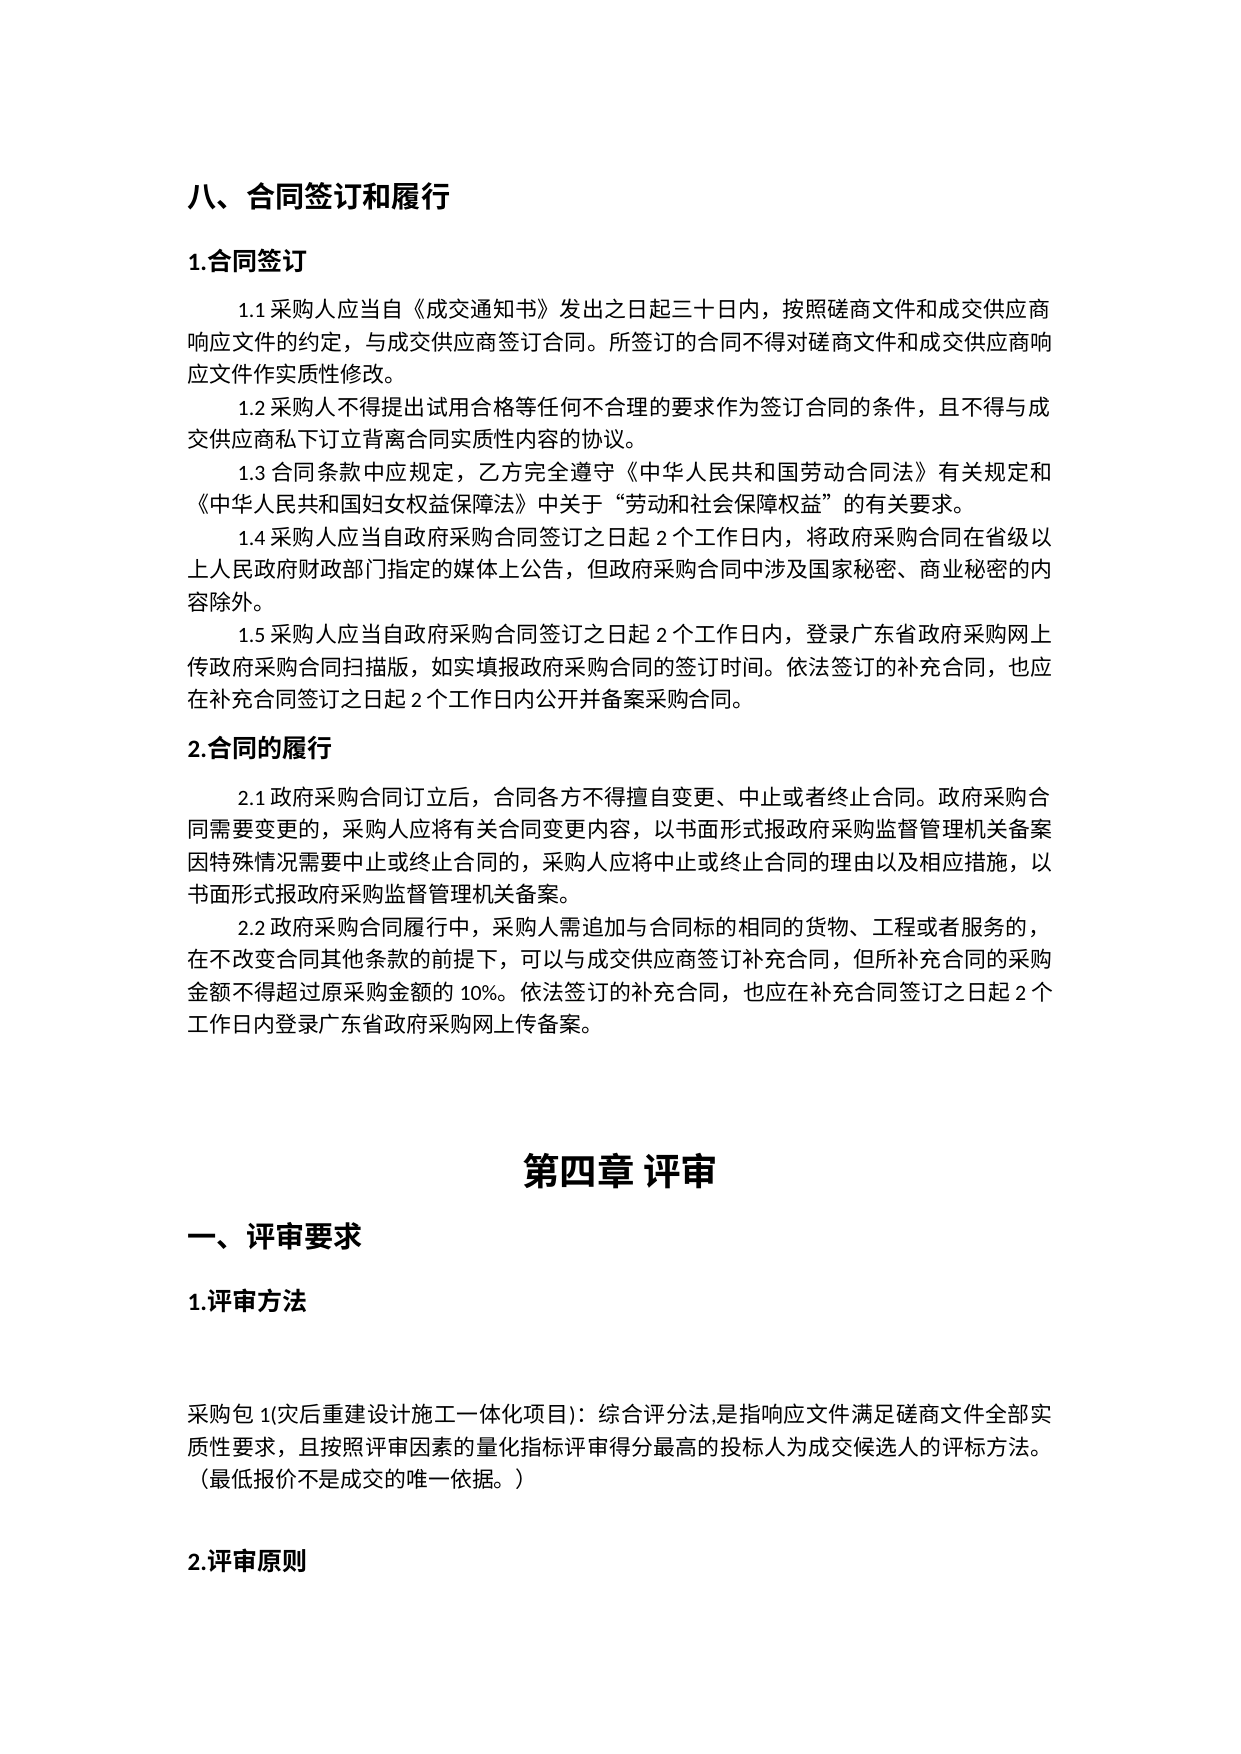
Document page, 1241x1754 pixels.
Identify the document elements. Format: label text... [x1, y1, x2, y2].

text 一、评审要求 [187, 1202, 1053, 1267]
text 2.2政府采购合同履行中，采购人需追加与合同标的相同的货物、工程或者服务的，在不改变合同其他条款的前提下，可以与成交供应商签订补充合同，但所补充合同的采购金额不得超过原采购金额的10%。依法签订的补充合同，也应在补充合同签订之日起2个工作日内登录广东省政府采购网上传备案。 [187, 909, 1053, 1039]
text 第四章 评审 [187, 1137, 1053, 1202]
text 1.评审方法 [187, 1267, 1053, 1332]
text 2.合同的履行 [187, 714, 1053, 779]
text 1.1采购人应当自《成交通知书》发出之日起三十日内，按照磋商文件和成交供应商响应文件的约定，与成交供应商签订合同。所签订的合同不得对磋商文件和成交供应商响应文件作实质性修改。 [187, 292, 1053, 389]
text 2.评审原则 [187, 1527, 1053, 1592]
text 1.3合同条款中应规定，乙方完全遵守《中华人民共和国劳动合同法》有关规定和《中华人民共和国妇女权益保障法》中关于“劳动和社会保障权益”的有关要求。 [187, 454, 1053, 519]
text 1.2采购人不得提出试用合格等任何不合理的要求作为签订合同的条件，且不得与成交供应商私下订立背离合同实质性内容的协议。 [187, 389, 1053, 454]
text 1.4采购人应当自政府采购合同签订之日起2个工作日内，将政府采购合同在省级以上人民政府财政部门指定的媒体上公告，但政府采购合同中涉及国家秘密、商业秘密的内容除外。 [187, 519, 1053, 617]
text 2.1政府采购合同订立后，合同各方不得擅自变更、中止或者终止合同。政府采购合同需要变更的，采购人应将有关合同变更内容，以书面形式报政府采购监督管理机关备案；因特殊情况需要中止或终止合同的，采购人应将中止或终止合同的理由以及相应措施，以书面形式报政府采购监督管理机关备案。 [187, 779, 1053, 909]
text 1.合同签订 [187, 227, 1053, 292]
text 八、合同签订和履行 [187, 162, 1053, 227]
text 1.5采购人应当自政府采购合同签订之日起2个工作日内，登录广东省政府采购网上传政府采购合同扫描版，如实填报政府采购合同的签订时间。依法签订的补充合同，也应在补充合同签订之日起2个工作日内公开并备案采购合同。 [187, 617, 1053, 714]
text 采购包1(灾后重建设计施工一体化项目)：综合评分法,是指响应文件满足磋商文件全部实质性要求，且按照评审因素的量化指标评审得分最高的投标人为成交候选人的评标方法。（最低报价不是成交的唯一依据。） [187, 1397, 1053, 1494]
